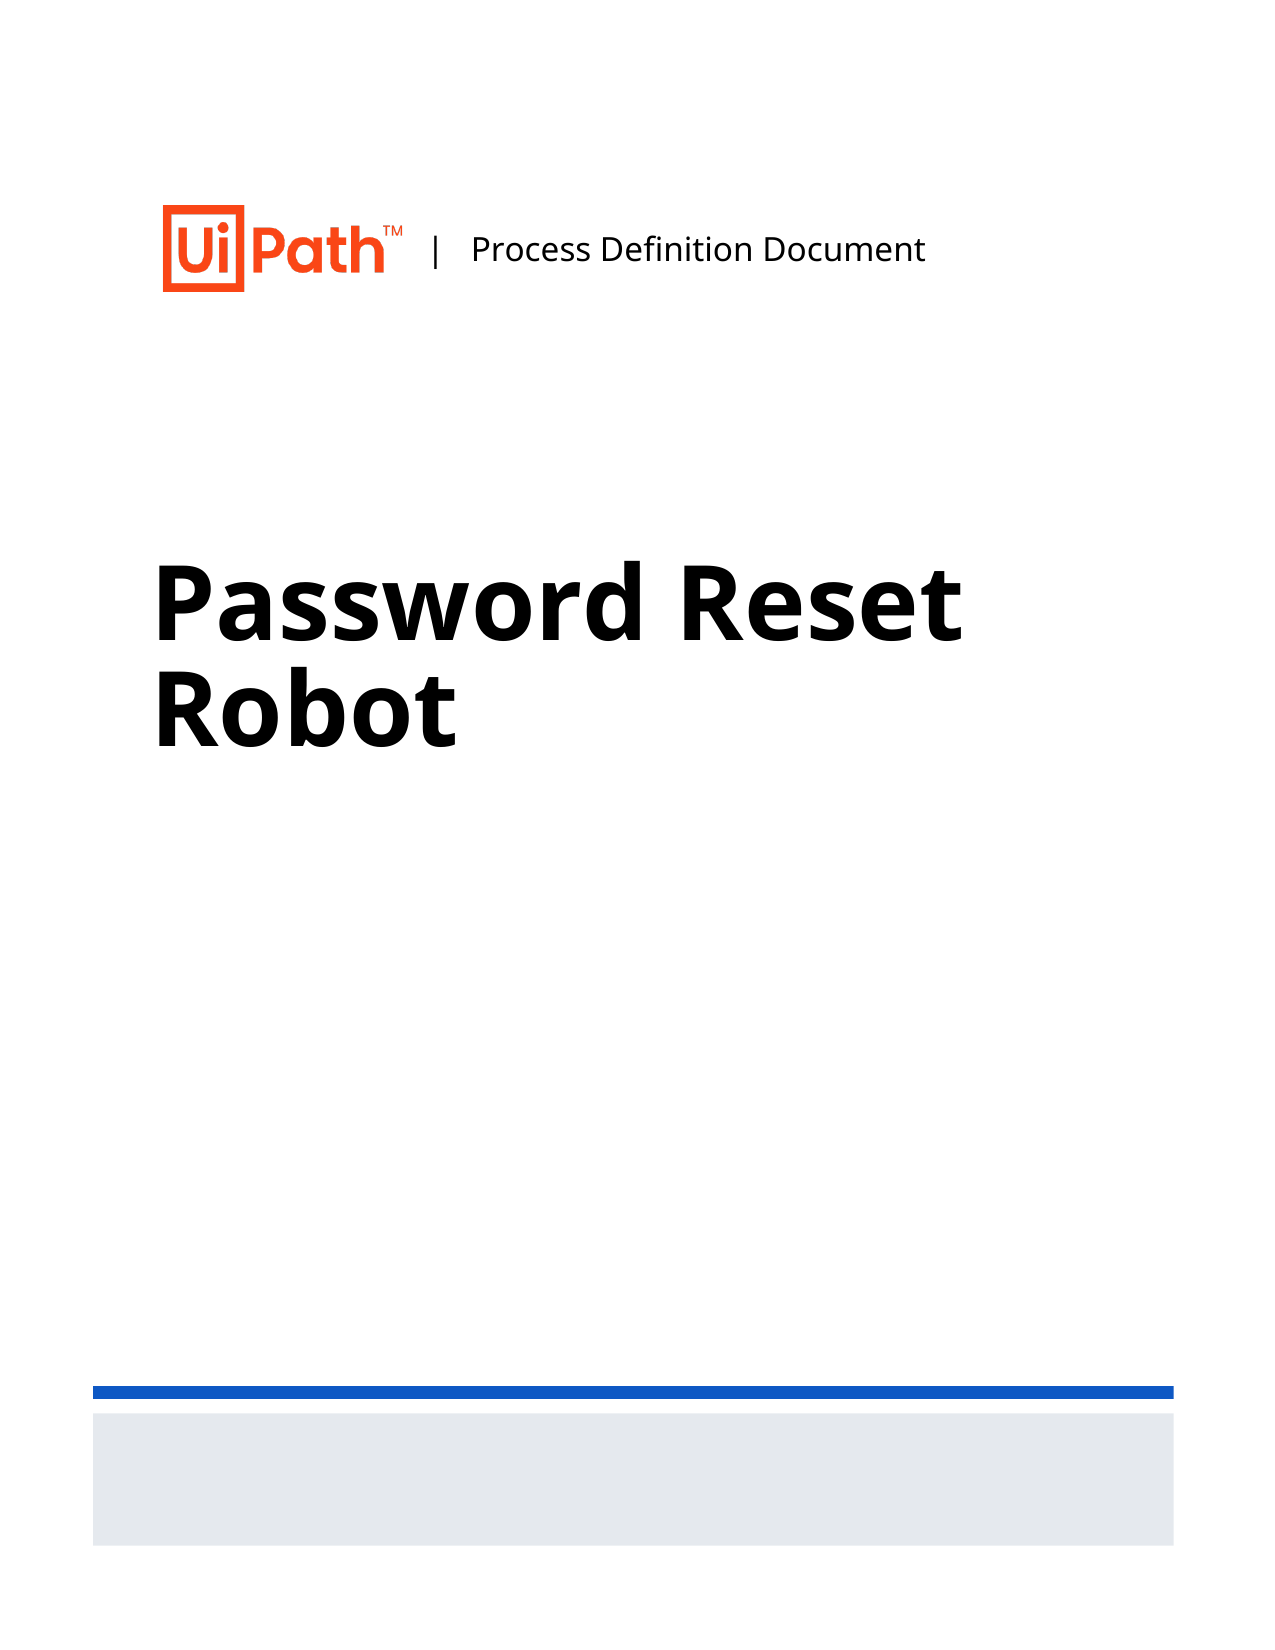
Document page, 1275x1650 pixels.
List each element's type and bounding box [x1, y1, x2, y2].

picture [161, 205, 404, 292]
